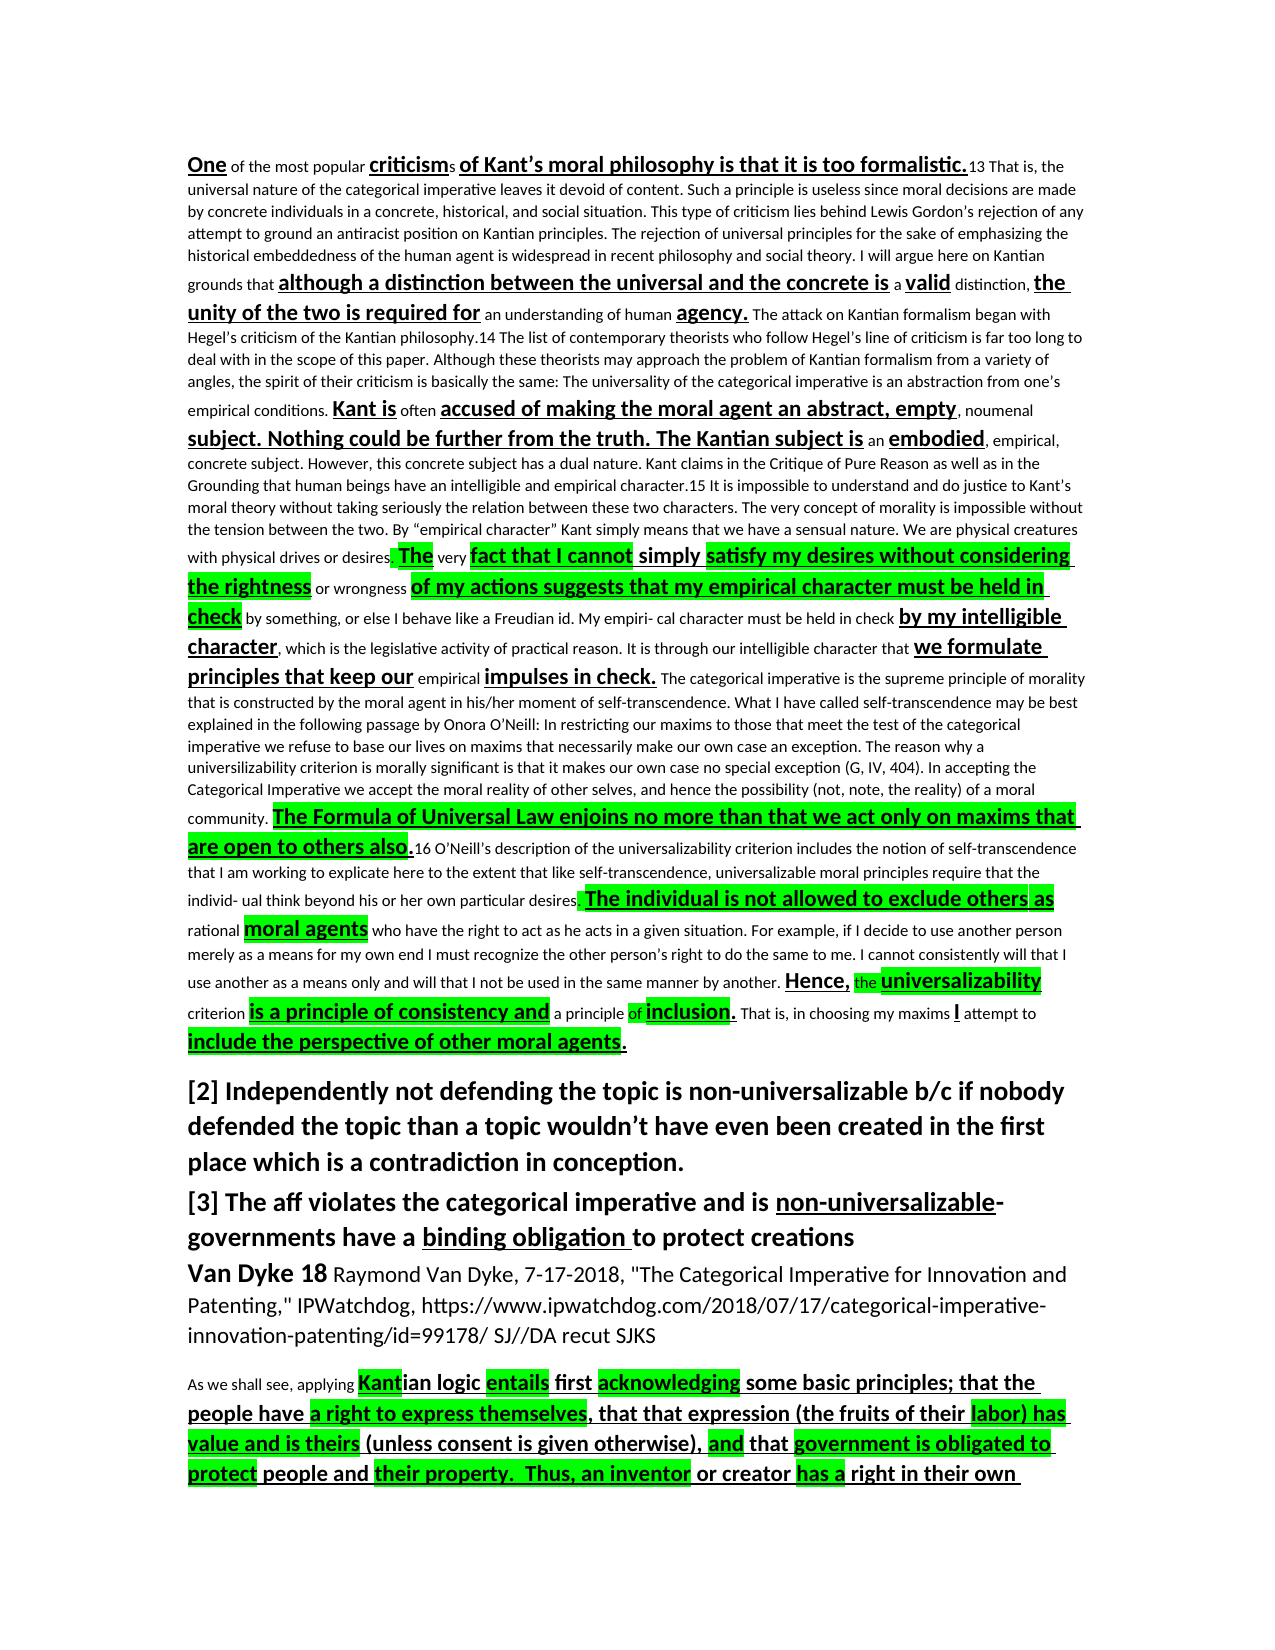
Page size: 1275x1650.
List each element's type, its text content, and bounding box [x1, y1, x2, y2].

subtitle [3] The aff violates the categorical imperative and is non-universalizable- governments have a binding obligation to protect creations [187, 1185, 1087, 1254]
text One of the most popular criticisms of Kant’s moral philosophy is that it is too formalistic.13 That is, the universal nature of the categorical imperative leaves it devoid of content. Such a principle is useless since moral decisions are made by concrete individuals in a concrete, historical, and social situation. This type of criticism lies behind Lewis Gordon’s rejection of any attempt to ground an antiracist position on Kantian principles. The rejection of universal principles for the sake of emphasizing the historical embeddedness of the human agent is widespread in recent philosophy and social theory. I will argue here on Kantian grounds that although a distinction between the universal and the concrete is a valid distinction, the unity of the two is required for an understanding of human agency. The attack on Kantian formalism began with Hegel’s criticism of the Kantian philosophy.14 The list of contemporary theorists who follow Hegel’s line of criticism is far too long to deal with in the scope of this paper. Although these theorists may approach the problem of Kantian formalism from a variety of angles, the spirit of their criticism is basically the same: The universality of the categorical imperative is an abstraction from one’s empirical conditions. Kant is often accused of making the moral agent an abstract, empty, noumenal subject. Nothing could be further from the truth. The Kantian subject is an embodied, empirical, concrete subject. However, this concrete subject has a dual nature. Kant claims in the Critique of Pure Reason as well as in the Grounding that human beings have an intelligible and empirical character.15 It is impossible to understand and do justice to Kant’s moral theory without taking seriously the relation between these two characters. The very concept of morality is impossible without the tension between the two. By “empirical character” Kant simply means that we have a sensual nature. We are physical creatures with physical drives or desires. The very fact that I cannot simply satisfy my desires without considering the rightness or wrongness of my actions suggests that my empirical character must be held in check by something, or else I behave like a Freudian id. My empiri- cal character must be held in check by my intelligible character, which is the legislative activity of practical reason. It is through our intelligible character that we formulate principles that keep our empirical impulses in check. The categorical imperative is the supreme principle of morality that is constructed by the moral agent in his/her moment of self-transcendence. What I have called self-transcendence may be best explained in the following passage by Onora O’Neill: In restricting our maxims to those that meet the test of the categorical imperative we refuse to base our lives on maxims that necessarily make our own case an exception. The reason why a universilizability criterion is morally signiﬁcant is that it makes our own case no special exception (G, IV, 404). In accepting the Categorical Imperative we accept the moral reality of other selves, and hence the possibility (not, note, the reality) of a moral community. The Formula of Universal Law enjoins no more than that we act only on maxims that are open to others also.16 O’Neill’s description of the universalizability criterion includes the notion of self-transcendence that I am working to explicate here to the extent that like self-transcendence, universalizable moral principles require that the individ- ual think beyond his or her own particular desires. The individual is not allowed to exclude others as rational moral agents who have the right to act as he acts in a given situation. For example, if I decide to use another person merely as a means for my own end I must recognize the other person’s right to do the same to me. I cannot consistently will that I use another as a means only and will that I not be used in the same manner by another. Hence, the universalizability criterion is a principle of consistency and a principle of inclusion. That is, in choosing my maxims I attempt to include the perspective of other moral agents. [187, 150, 1087, 1055]
text Van Dyke 18 Raymond Van Dyke, 7-17-2018, "The Categorical Imperative for Innovation and Patenting," IPWatchdog, https://www.ipwatchdog.com/2018/07/17/categorical-imperative-innovation-patenting/id=99178/ SJ//DA recut SJKS [187, 1256, 1087, 1350]
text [187, 1368, 1087, 1487]
subtitle [2] Independently not defending the topic is non-universalizable b/c if nobody defended the topic than a topic wouldn’t have even been created in the first place which is a contradiction in conception. [187, 1074, 1087, 1178]
